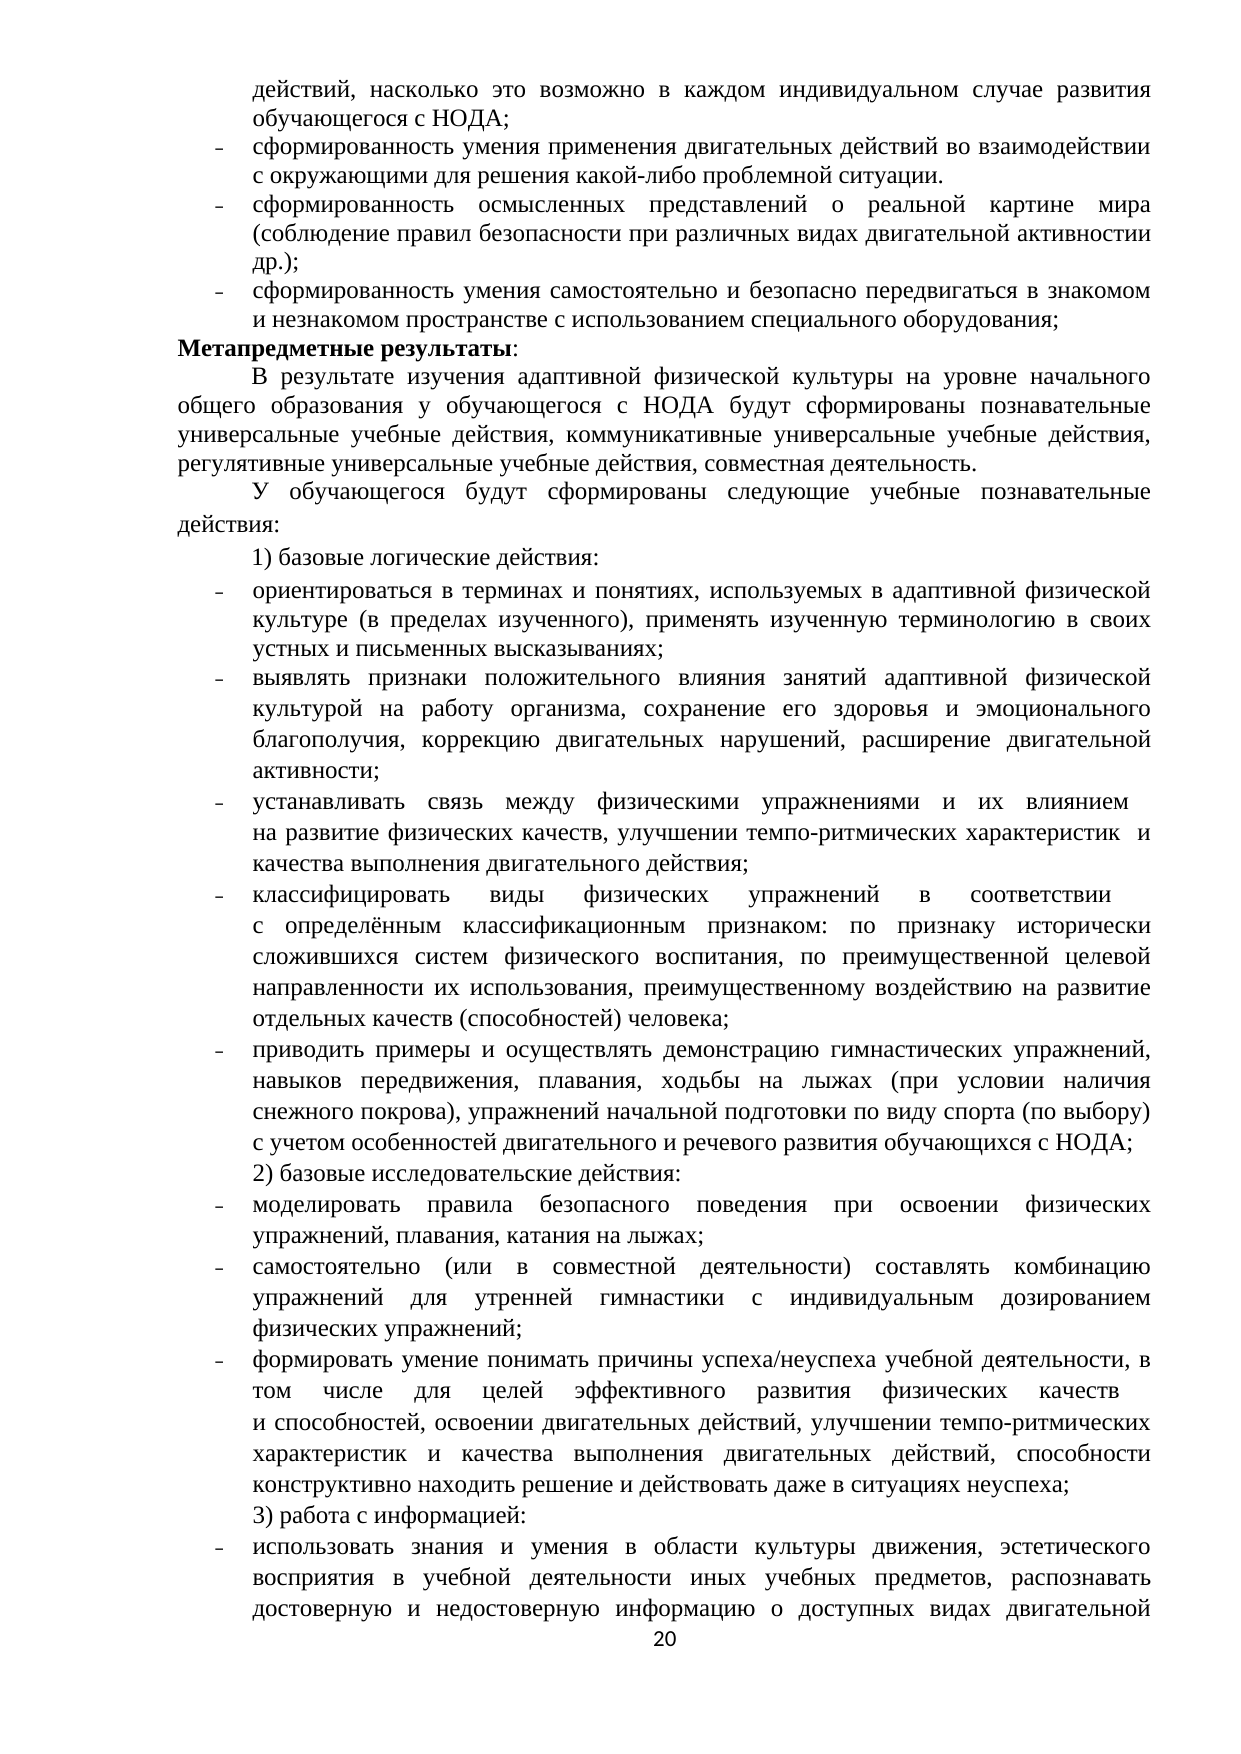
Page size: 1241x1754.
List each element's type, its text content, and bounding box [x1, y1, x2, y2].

text В результате изучения адаптивной физической культуры на уровне начального общего образования у обучающегося с НОДА будут сформированы познавательные универсальные учебные действия, коммуникативные универсальные учебные действия, регулятивные универсальные учебные действия, совместная деятельность. [177, 361, 1152, 476]
list сформированность умения применения двигательных действий во взаимодействии с окружающими для решения какой-либо проблемной ситуации. [215, 131, 1152, 189]
list 2) базовые исследовательские действия: [252, 1158, 1152, 1187]
list классифицировать виды физических упражнений в соответствии с определённым классификационным признаком: по признаку исторически сложившихся систем физического воспитания, по преимущественной целевой направленности их использования, преимущественному воздействию на развитие отдельных качеств (способностей) человека; [215, 879, 1152, 1032]
list устанавливать связь между физическими упражнениями и их влиянием на развитие физических качеств, улучшении темпо-ритмических характеристик и качества выполнения двигательного действия; [215, 786, 1152, 877]
text У обучающегося будут сформированы следующие учебные познавательные действия: [177, 476, 1152, 538]
list сформированность осмысленных представлений о реальной картине мира (соблюдение правил безопасности при различных видах двигательной активностии др.); [215, 189, 1152, 275]
list приводить примеры и осуществлять демонстрацию гимнастических упражнений, навыков передвижения, плавания, ходьбы на лыжах (при условии наличия снежного покрова), упражнений начальной подготовки по виду спорта (по выбору) c учетом особенностей двигательного и речевого развития обучающихся с НОДА; [215, 1034, 1152, 1156]
list моделировать правила безопасного поведения при освоении физических упражнений, плавания, катания на лыжах; [215, 1189, 1152, 1249]
list самостоятельно (или в совместной деятельности) составлять комбинацию упражнений для утренней гимнастики с индивидуальным дозированием физических упражнений; [215, 1251, 1152, 1342]
list сформированность умения самостоятельно и безопасно передвигаться в знакомом и незнакомом пространстве с использованием специального оборудования; [215, 275, 1152, 333]
text 1) базовые логические действия: [177, 542, 1152, 571]
text Метапредметные результаты: [177, 333, 1152, 361]
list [215, 1531, 1152, 1622]
list выявлять признаки положительного влияния занятий адаптивной физической культурой на работу организма, сохранение его здоровья и эмоционального благополучия, коррекцию двигательных нарушений, расширение двигательной активности; [215, 662, 1152, 783]
list 3) работа с информацией: [252, 1500, 1152, 1528]
list ориентироваться в терминах и понятиях, используемых в адаптивной физической культуре (в пределах изученного), применять изученную терминологию в своих устных и письменных высказываниях; [215, 575, 1152, 662]
list формировать умение понимать причины успеха/неуспеха учебной деятельности, в том числе для целей эффективного развития физических качеств и способностей, освоении двигательных действий, улучшении темпо-ритмических характеристик и качества выполнения двигательных действий, способности конструктивно находить решение и действовать даже в ситуациях неуспеха; [215, 1344, 1152, 1497]
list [215, 74, 1152, 131]
